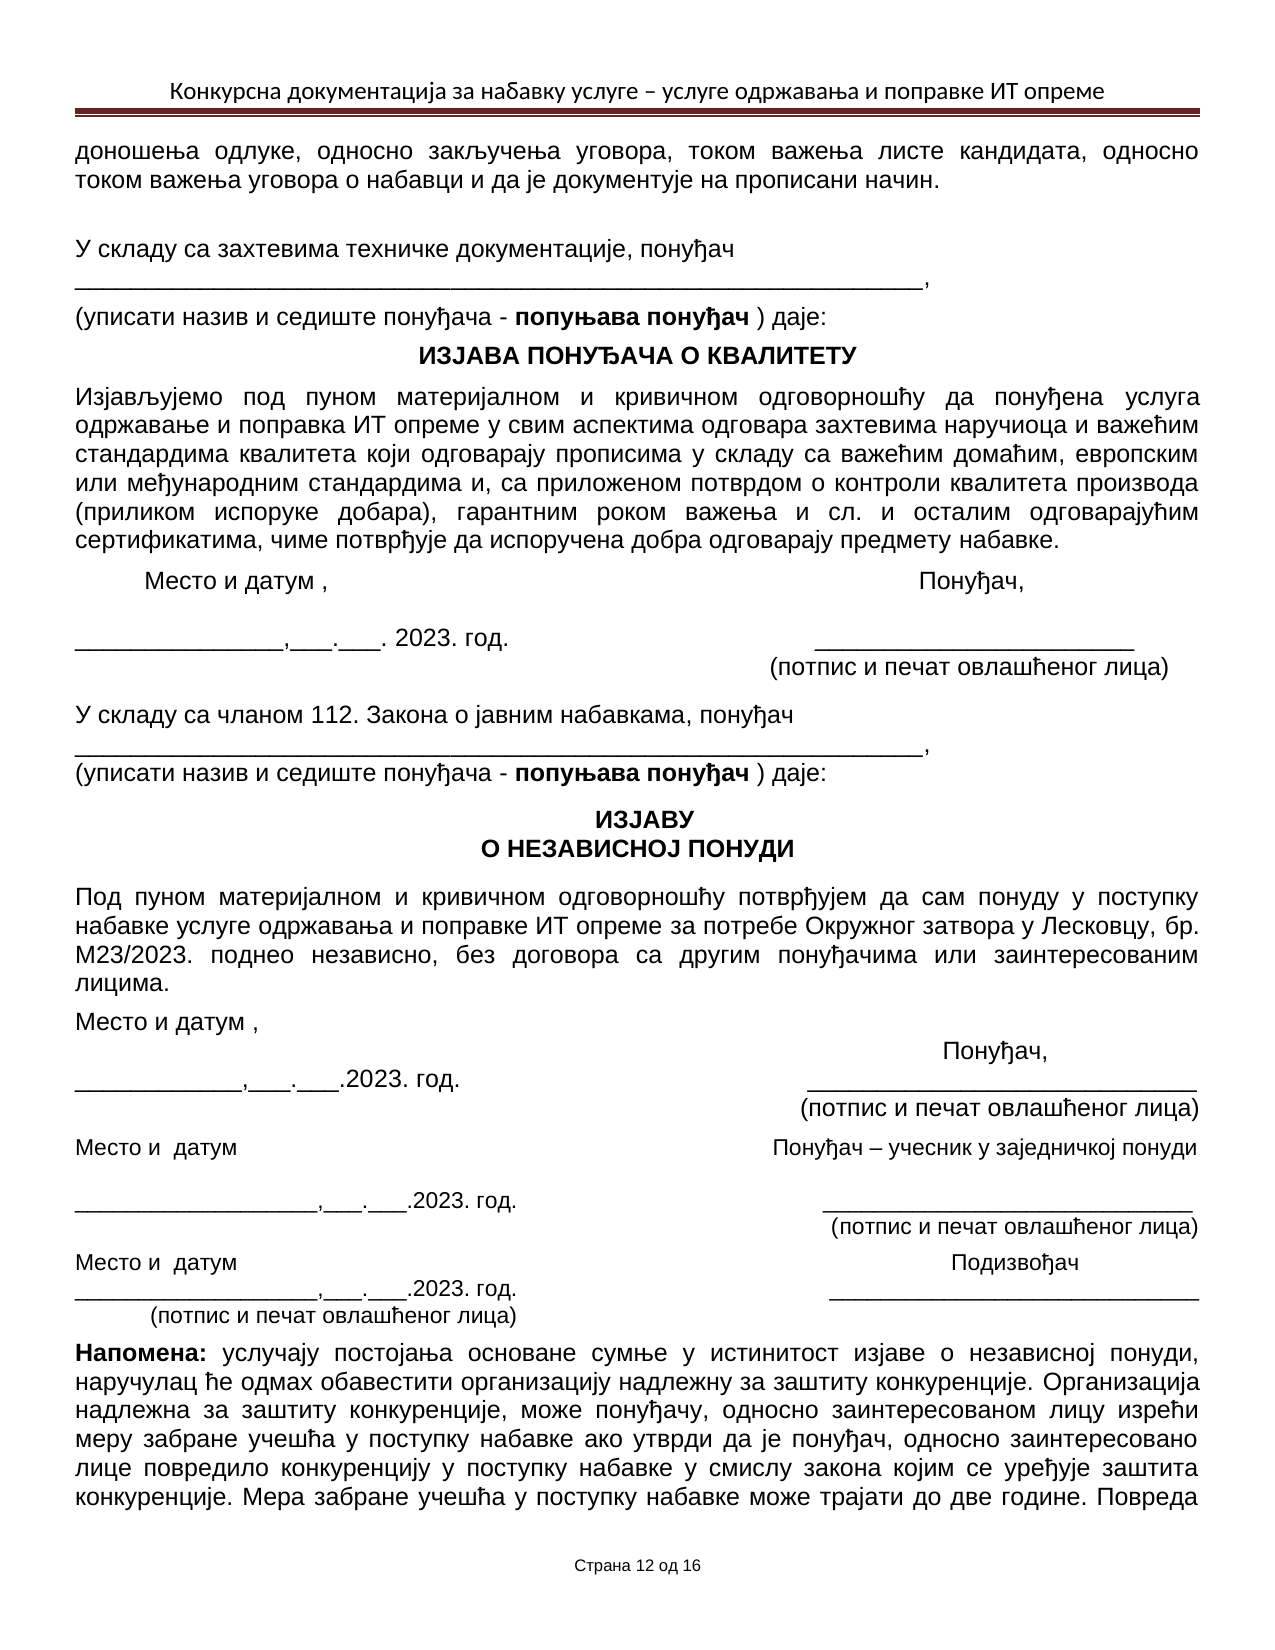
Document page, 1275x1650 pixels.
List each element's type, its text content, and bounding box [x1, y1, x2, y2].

text Под пуном материјалном и кривичном одговорношћу потврђујем да сам понуду у поступку набавке услуге одржавања и поправке ИТ опреме за потребе Окружног затвора у Лесковцу, бр. M23/2023. поднео независно, без договора са другим понуђачима или заинтересованим лицима. [75, 882, 1200, 997]
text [75, 1338, 1200, 1510]
text Место и датум Подизвођач [75, 1249, 1200, 1275]
text (потпис и печат овлашћеног лица) [75, 1093, 1200, 1122]
text (уписати назив и седиште понуђача - попуњава понуђач ) даје: [75, 302, 1200, 330]
text ___________________,___.___.2023. год. _____________________________ [75, 1187, 1200, 1213]
text ____________,___.___.2023. год. ____________________________ [75, 1064, 1200, 1093]
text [75, 136, 1200, 194]
text (потпис и печат овлашћеног лица) [75, 652, 1200, 681]
text Изјављујемо под пуном материјалном и кривичном одговорношћу да понуђена услуга одржавање и поправка ИТ опреме у свим аспектима одговара захтевима наручиоца и важећим стандардима квалитета који одговарају прописима у складу са важећим домаћим, европским или међународним стандардима и, са приложеном потврдом о контроли квалитета производа (приликом испоруке добара), гарантним роком важења и сл. и осталим одговарајућим сертификатима, чиме потврђује да испоручена добра одговарају предмету набавке. [75, 381, 1200, 554]
text Понуђач, [75, 1036, 1200, 1064]
text О НЕЗАВИСНОЈ ПОНУДИ [75, 834, 1200, 863]
text ИЗЈАВУ [75, 806, 1200, 834]
text _______________,___.___. 2023. год. _______________________ [75, 623, 1200, 652]
text У складу са чланом 112. Закона о јавним набавкама, понуђач _____________________________________________________________, [75, 700, 1200, 758]
text (потпис и печат овлашћеног лица) [75, 1302, 1200, 1328]
text Место и датум Понуђач – учесник у заједничкој понуди [75, 1134, 1200, 1160]
text Место и датум , [75, 1007, 1200, 1036]
text ___________________,___.___.2023. год. _____________________________ [75, 1275, 1200, 1302]
text ИЗЈАВА ПОНУЂАЧА О КВАЛИТЕТУ [75, 341, 1200, 369]
text Место и датум , Понуђач, [75, 566, 1200, 595]
text У складу са захтевима техничке документације, понуђач _____________________________________________________________, [75, 234, 1200, 291]
text (уписати назив и седиште понуђача - попуњава понуђач ) даје: [75, 758, 1200, 786]
text (потпис и печат овлашћеног лица) [75, 1213, 1200, 1239]
